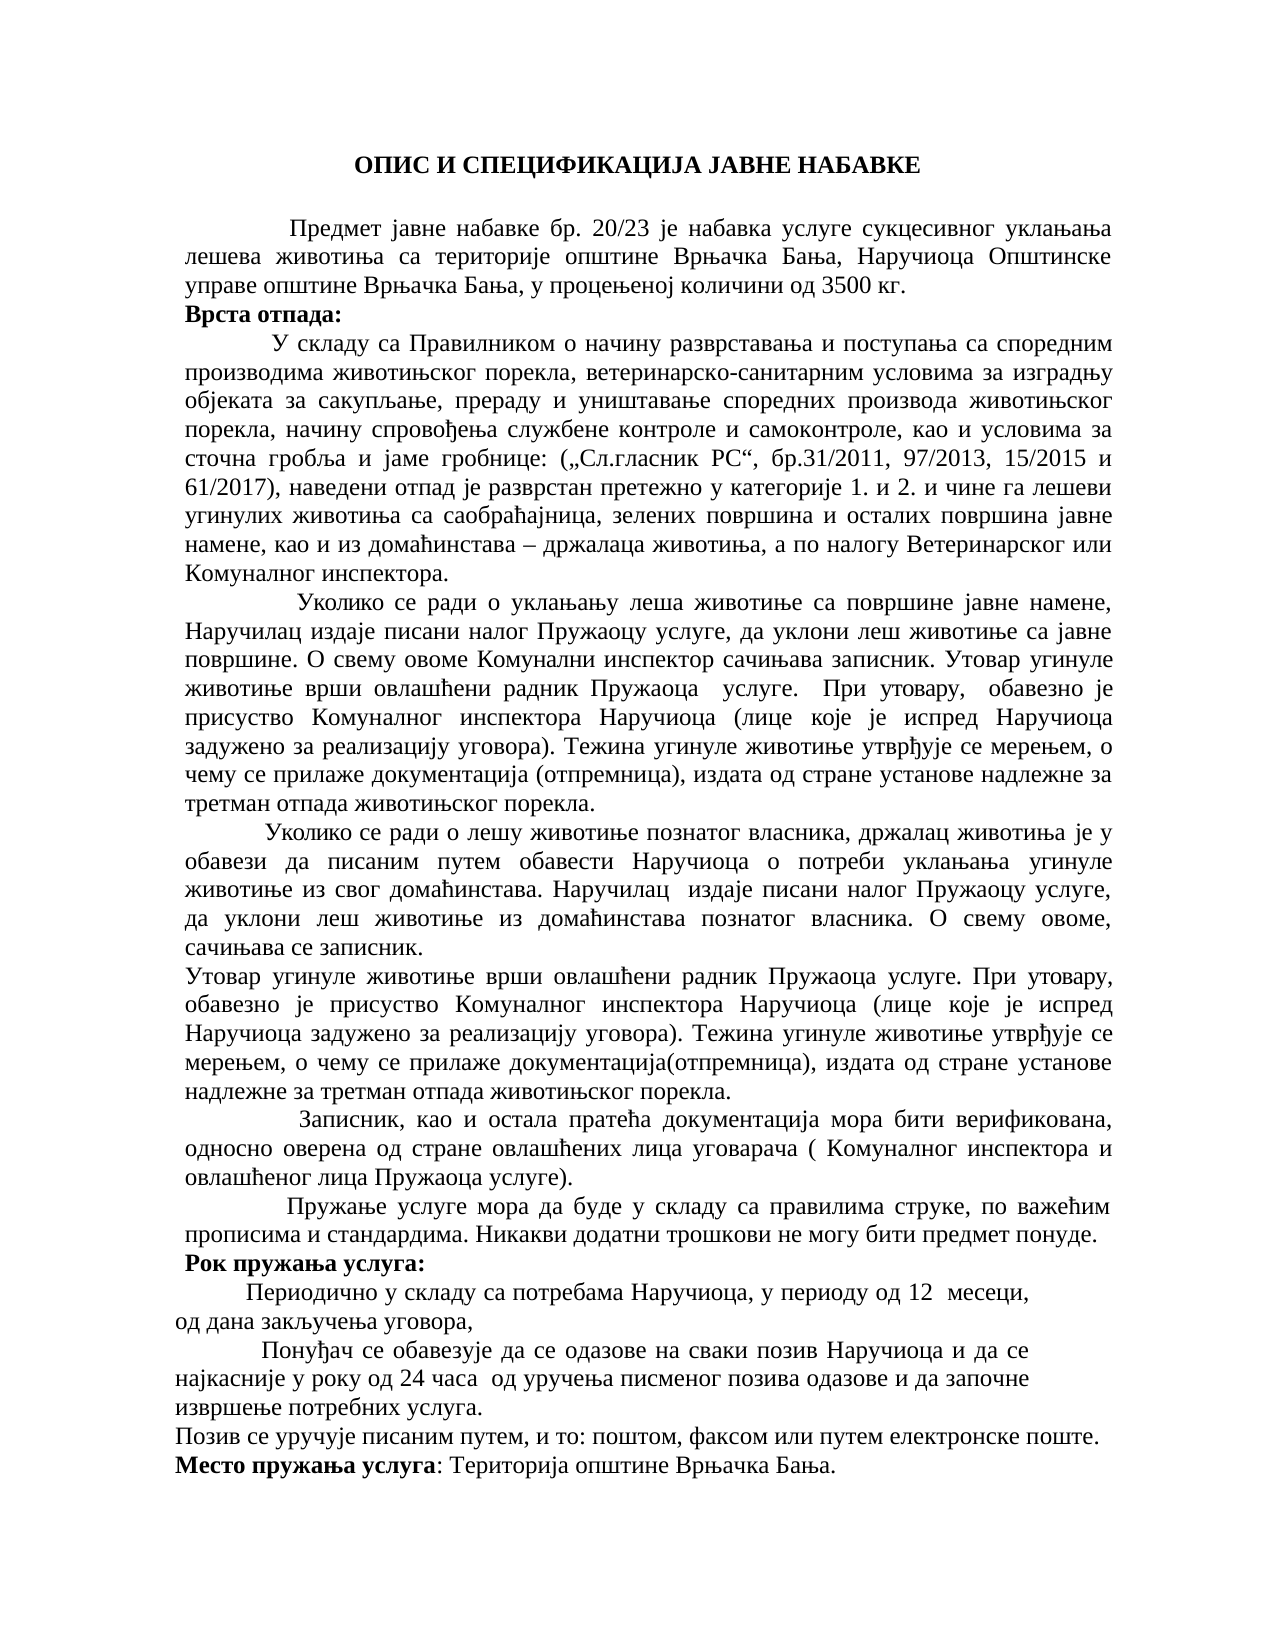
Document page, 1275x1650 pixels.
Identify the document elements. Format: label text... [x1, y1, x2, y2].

text Периодично у складу са потребама Наручиоца, у периоду од 12 месеци, од дана закључења уговора, [175, 1277, 1030, 1335]
text Понуђач се обавезује да се одазове на сваки позив Наручиоца и да се најкасније у року од 24 часа од уручења писменог позива одазове и да започне извршење потребних услуга. [175, 1335, 1030, 1421]
text У складу са Правилником о начину разврставања и поступања са споредним производима животињског порекла, ветеринарско-санитарним условима за изградњу објеката за сакупљање, прераду и уништавање споредних производа животињског порекла, начину спровођења службене контроле и самоконтроле, као и условима за сточна гробља и јаме гробнице: („Сл.гласник РС“, бр.31/2011, 97/2013, 15/2015 и 61/2017), наведени отпад је разврстан претежно у категоријe 1. и 2. и чине га лешеви угинулих животиња са саобраћајница, зелених површина и осталих површина јавне намене, као и из домаћинстава – држалаца животиња, а по налогу Ветеринарског или Комуналног инспектора. [184, 328, 1113, 587]
text Уколико се ради о лешу животиње познатог власника, држалац животиња је у обавези да писаним путем обавести Наручиоца о потреби уклањања угинуле животиње из свог домаћинстава. Наручилац издаје писани налог Пружаоцу услуге, да уклони леш животиње из домаћинстава познатог власника. О свему овоме, сачињава се записник. [184, 817, 1113, 961]
text Предмет јавне набавке бр. 20/23 је набавка услуге сукцесивног уклањања лешева животиња са територије општине Врњачка Бања, Наручиоца Општинске управе општине Врњачка Бања, у процењеној количини од 3500 кг. [184, 213, 1112, 299]
text Утовар угинуле животиње врши овлашћени радник Пружаоца услуге. При утовару, обавезно је присуство Комуналног инспектора Наручиоца (лице које је испред Наручиоца задужено за реализацију уговора). Тежина угинуле животиње утврђује се мерењем, о чему се прилаже документација(отпремница), издата од стране установе надлежне за третман отпада животињског порекла. [184, 961, 1113, 1104]
text Рок пружања услуга: [184, 1248, 1113, 1277]
text Место пружања услуга: Територија општине Врњачка Бања. [150, 1450, 1125, 1478]
text Врста отпада: [184, 299, 1113, 328]
text Позив се уручује писаним путем, и то: поштом, факсом или путем електронске поште. [175, 1421, 1125, 1450]
text ОПИС И СПЕЦИФИКАЦИЈА ЈАВНЕ НАБАВКЕ [150, 150, 1125, 179]
text Пружање услуге мора да буде у складу са правилима струке, по важећим прописима и стандардима. Никакви додатни трошкови не могу бити предмет понуде. [184, 1191, 1113, 1248]
text Записник, као и остала пратећа документација мора бити верификована, односно оверена од стране овлашћених лица уговарача ( Комуналног инспектора и овлашћеног лица Пружаоца услуге). [184, 1104, 1113, 1191]
text Уколико се ради о уклањању леша животиње са површине јавне намене, Наручилац издаје писани налог Пружаоцу услуге, да уклони леш животиње са јавне површине. О свему овоме Комунални инспектор сачињава записник. Утовар угинуле животиње врши овлашћени радник Пружаоца услуге. При утовару, обавезно је присуство Комуналног инспектора Наручиоца (лице које је испред Наручиоца задужено за реализацију уговора). Тежина угинуле животиње утврђује се мерењем, о чему се прилаже документација (отпремница), издата од стране установе надлежне за третман отпада животињског порекла. [184, 587, 1113, 817]
